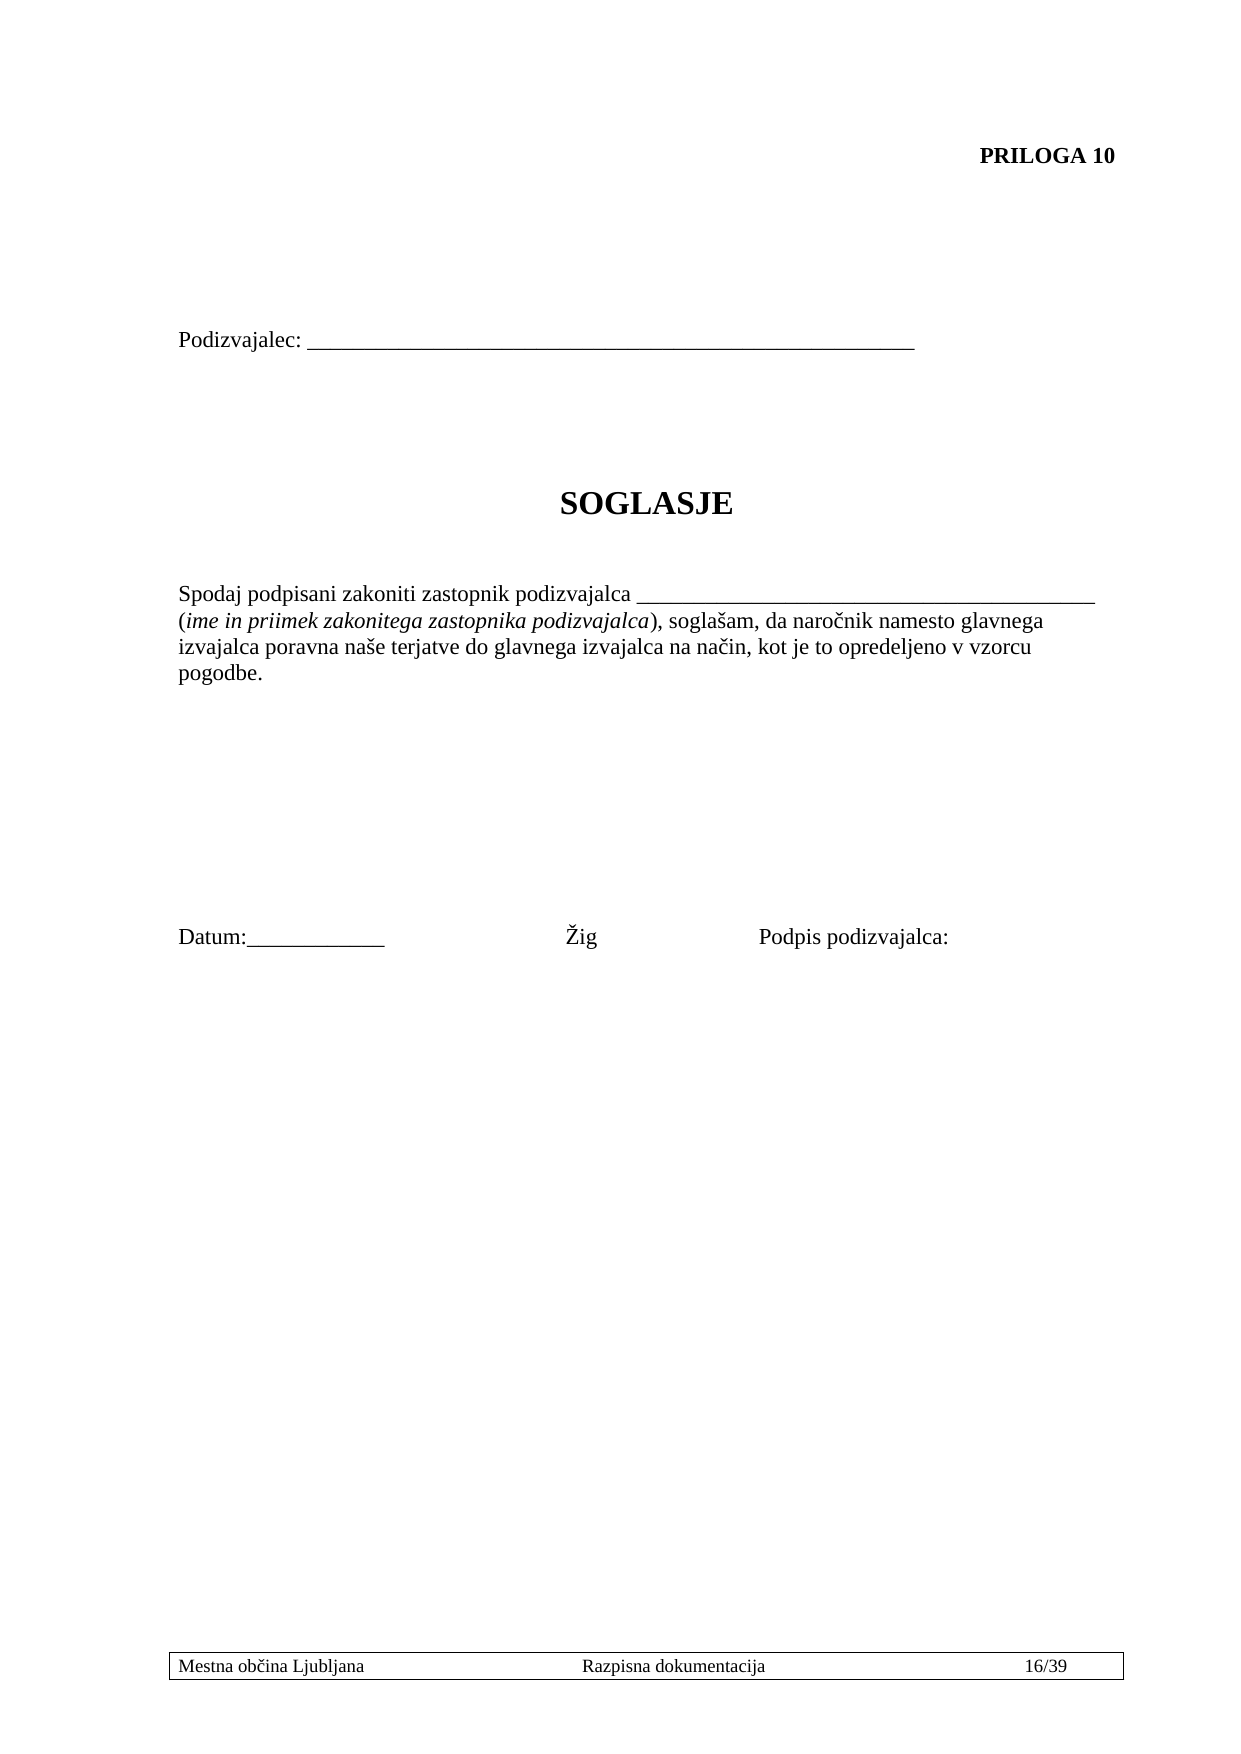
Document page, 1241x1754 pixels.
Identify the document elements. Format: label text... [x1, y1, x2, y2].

text Datum:____________ Žig Podpis podizvajalca: [178, 923, 1115, 949]
text SOGLASJE [178, 483, 1115, 521]
text PRILOGA 10 [66, 142, 1115, 168]
text Spodaj podpisani zakoniti zastopnik podizvajalca ________________________________________ (ime in priimek zakonitega zastopnika podizvajalca), soglašam, da naročnik namesto glavnega izvajalca poravna naše terjatve do glavnega izvajalca na način, kot je to opredeljeno v vzorcu pogodbe. [178, 580, 1115, 686]
text Podizvajalec: _____________________________________________________ [178, 326, 1115, 353]
